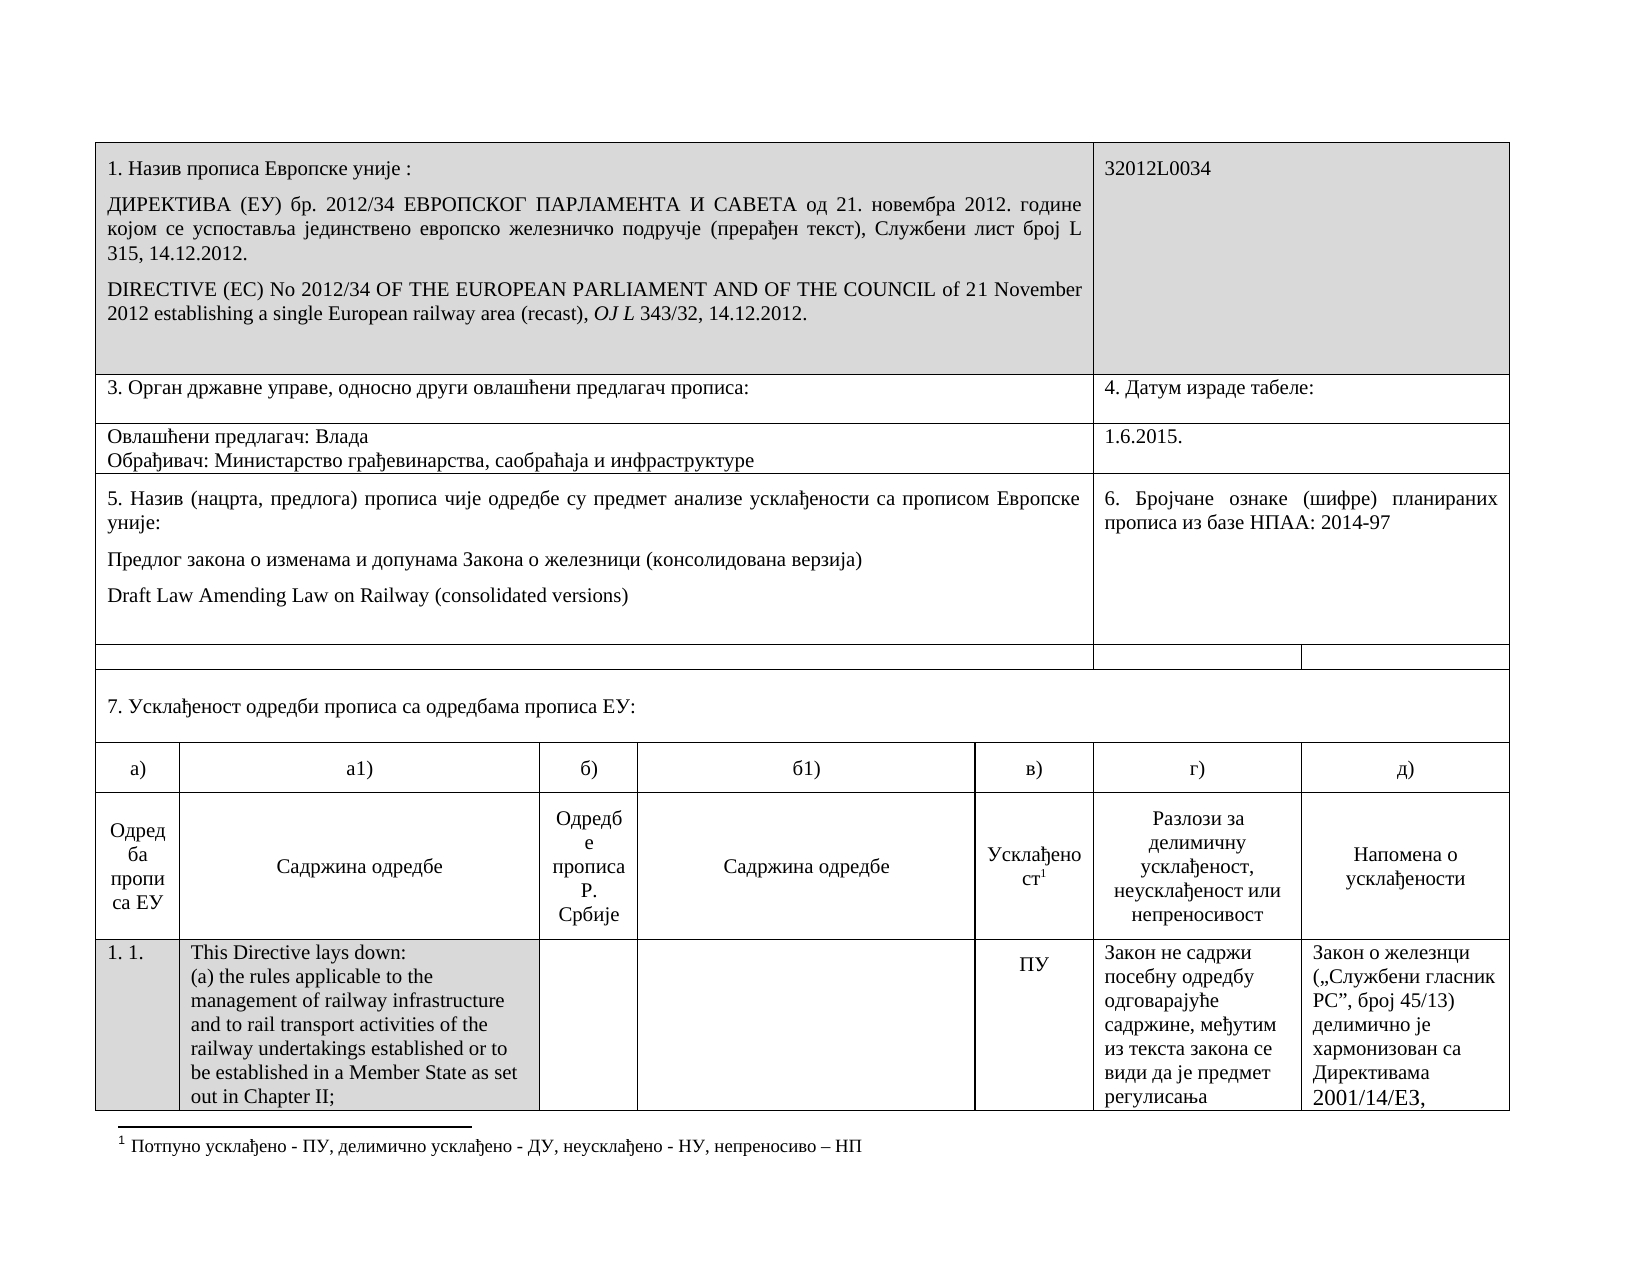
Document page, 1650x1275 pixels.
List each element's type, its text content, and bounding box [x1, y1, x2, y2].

table_cell Садржина одредбе [180, 793, 539, 939]
table_cell б1) [638, 743, 974, 792]
table_cell в) [976, 743, 1093, 792]
table_cell 4. Датум израде табеле: [1094, 375, 1509, 423]
table_header 32012L0034 [1094, 143, 1509, 374]
table_cell ПУ [976, 940, 1093, 1110]
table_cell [1302, 940, 1509, 1110]
table_cell 7. Усклађеност одредби прописа са одредбама прописа ЕУ: [96, 670, 1509, 742]
table_cell Напомена о усклађености [1302, 793, 1509, 939]
table_cell [638, 940, 974, 1110]
table_cell Усклађеност [976, 793, 1093, 939]
table_cell [96, 645, 1093, 669]
table_cell 5. Назив (нацрта, предлога) прописа чије одредбе су предмет анализе усклађености са прописом Европске уније: Предлог закона о изменама и допунама Закона о железници (консолидована верзија) Draft Law Amending Law on Railway (consolidated versions) [96, 474, 1093, 644]
table_cell [1302, 645, 1509, 669]
table_cell 1.6.2015. [1094, 424, 1509, 472]
table_cell 1. 1. [96, 940, 179, 1110]
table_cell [180, 940, 539, 1110]
table_cell Одредбе прописа Р. Србије [540, 793, 637, 939]
table_cell [1094, 645, 1301, 669]
table_cell Овлашћени предлагач: Влада Обрађивач: Министарство грађевинарства, саобраћаја и инфраструктуре [96, 424, 1093, 472]
table_cell б) [540, 743, 637, 792]
table_cell г) [1094, 743, 1301, 792]
table_cell Разлози за делимичну усклађеност, неусклађеност или непреносивост [1094, 793, 1301, 939]
table_cell Одредба прописа ЕУ [96, 793, 179, 939]
table_cell д) [1302, 743, 1509, 792]
table_cell 3. Орган државне управе, односно други овлашћени предлагач прописа: [96, 375, 1093, 423]
table_cell а) [96, 743, 179, 792]
table_cell Садржина одредбе [638, 793, 974, 939]
table_cell [540, 940, 637, 1110]
table_cell а1) [180, 743, 539, 792]
table_cell 6. Бројчане ознаке (шифре) планираних прописа из базе НПАА: 2014-97 [1094, 474, 1509, 644]
table_header 1. Назив прописа Eвропске уније : ДИРЕКТИВА (ЕУ) бр. 2012/34 ЕВРОПСКОГ ПАРЛАМЕНТА И САВЕТА од 21. новембра 2012. године којом се успоставља јединствено европско железничко подручје (прерађен текст), Службени лист број L 315, 14.12.2012. DIRECTIVE (EC) No 2012/34 OF THE EUROPEAN PARLIAMENT AND OF THE COUNCIL of 21 November 2012 establishing a single European railway area (recast), OJ L 343/32, 14.12.2012. [96, 143, 1093, 374]
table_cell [1094, 940, 1301, 1110]
